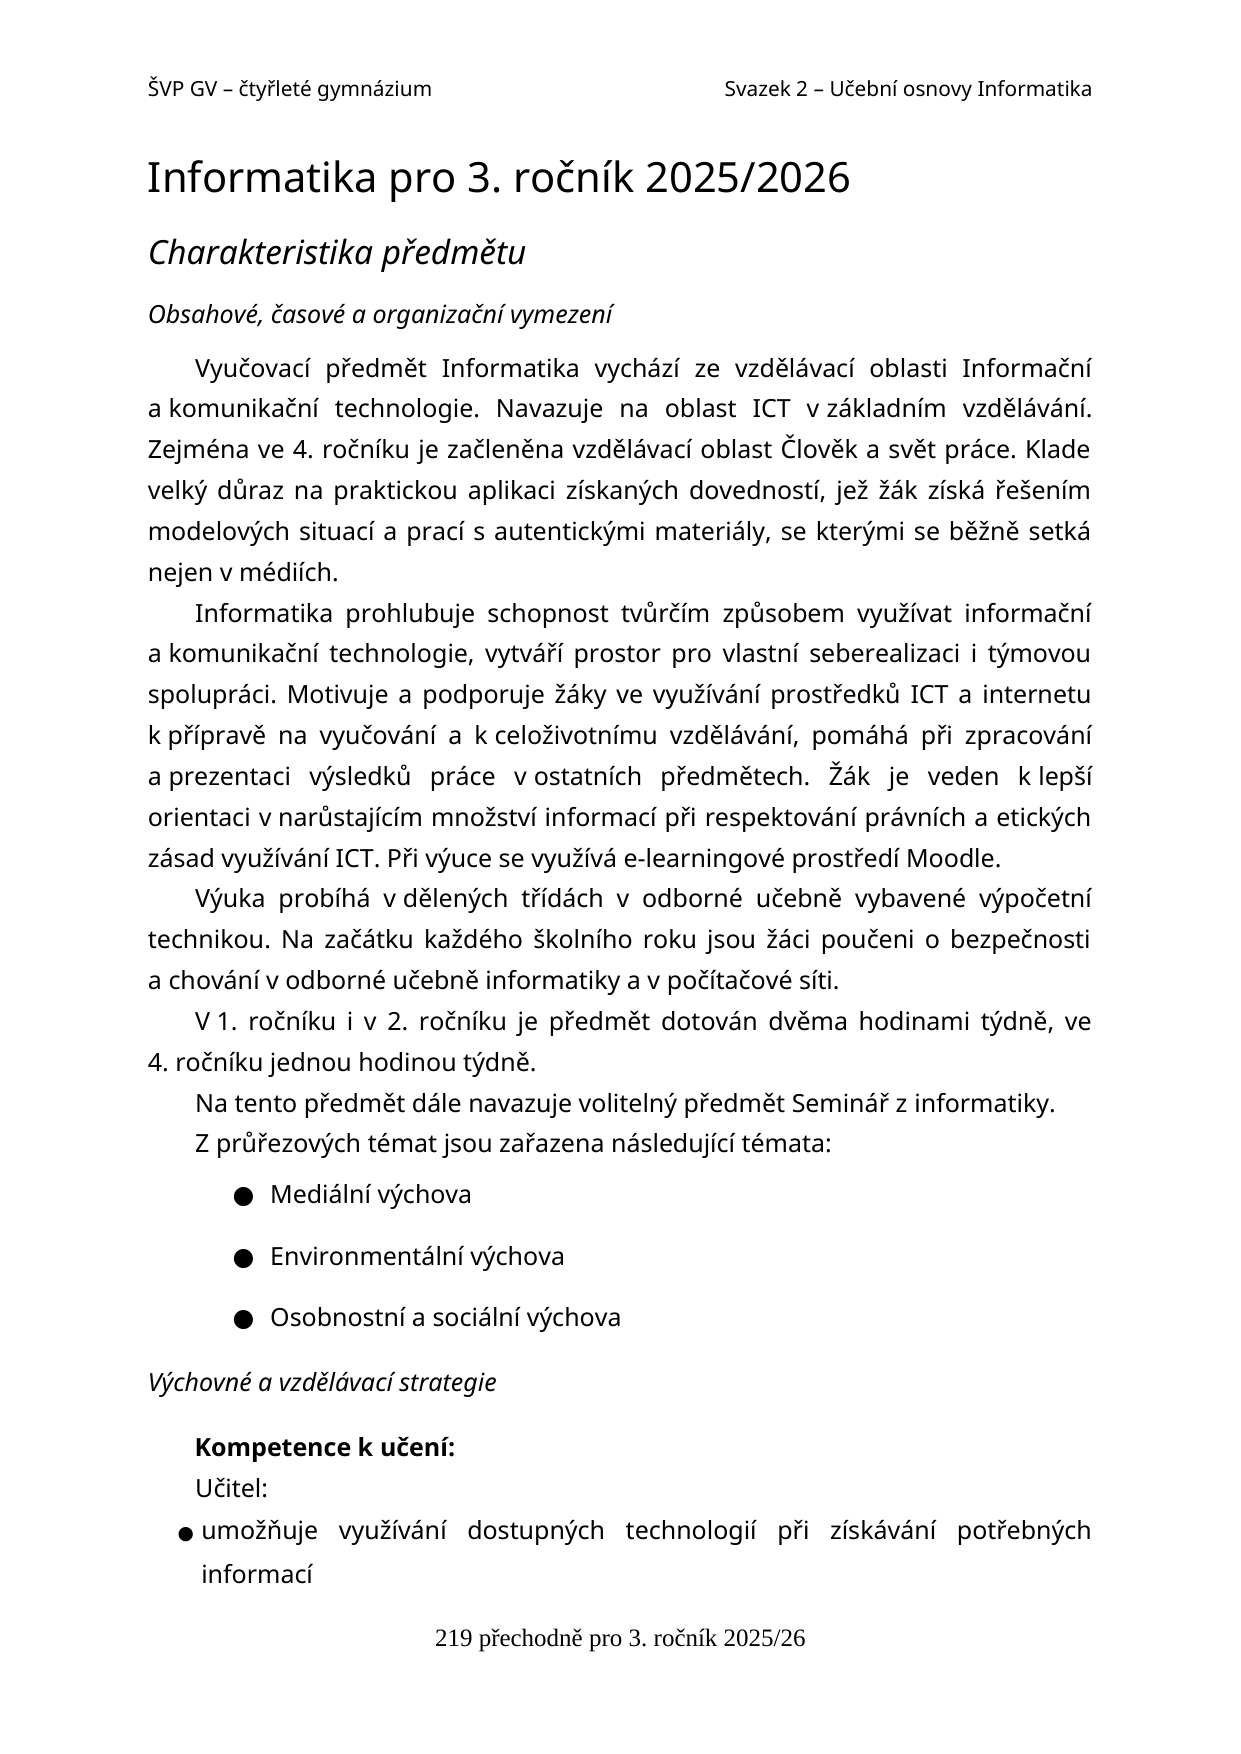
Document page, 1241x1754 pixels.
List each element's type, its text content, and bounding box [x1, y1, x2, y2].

text Z průřezových témat jsou zařazena následující témata: [148, 1126, 1092, 1160]
text Kompetence k učení: [148, 1430, 1092, 1464]
text Obsahové, časové a organizační vymezení [148, 296, 1092, 330]
list Osobnostní a sociální výchova [232, 1290, 1092, 1341]
text Charakteristika předmětu [148, 229, 1092, 274]
text V 1. ročníku i v 2. ročníku je předmět dotován dvěma hodinami týdně, ve 4. ročníku jednou hodinou týdně. [148, 1003, 1092, 1078]
text Učitel: [148, 1471, 1092, 1505]
list Mediální výchova [232, 1167, 1092, 1218]
text Informatika prohlubuje schopnost tvůrčím způsobem využívat informační a komunikační technologie, vytváří prostor pro vlastní seberealizaci i týmovou spolupráci. Motivuje a podporuje žáky ve využívání prostředků ICT a internetu k přípravě na vyučování a k celoživotnímu vzdělávání, pomáhá při zpracování a prezentaci výsledků práce v ostatních předmětech. Žák je veden k lepší orientaci v narůstajícím množství informací při respektování právních a etických zásad využívání ICT. Při výuce se využívá e-learningové prostředí Moodle. [148, 595, 1092, 874]
text Na tento předmět dále navazuje volitelný předmět Seminář z informatiky. [148, 1085, 1092, 1119]
text Výchovné a vzdělávací strategie [148, 1364, 1092, 1398]
list umožňuje využívání dostupných technologií při získávání potřebných informací [177, 1512, 1092, 1591]
text Vyučovací předmět Informatika vychází ze vzdělávací oblasti Informační a komunikační technologie. Navazuje na oblast ICT v základním vzdělávání. Zejména ve 4. ročníku je začleněna vzdělávací oblast Člověk a svět práce. Klade velký důraz na praktickou aplikaci získaných dovedností, jež žák získá řešením modelových situací a prací s autentickými materiály, se kterými se běžně setká nejen v médiích. [148, 350, 1092, 588]
text Informatika pro 3. ročník 2025/2026 [148, 148, 1092, 204]
list Environmentální výchova [232, 1228, 1092, 1279]
text Výuka probíhá v dělených třídách v odborné učebně vybavené výpočetní technikou. Na začátku každého školního roku jsou žáci poučeni o bezpečnosti a chování v odborné učebně informatiky a v počítačové síti. [148, 881, 1092, 997]
